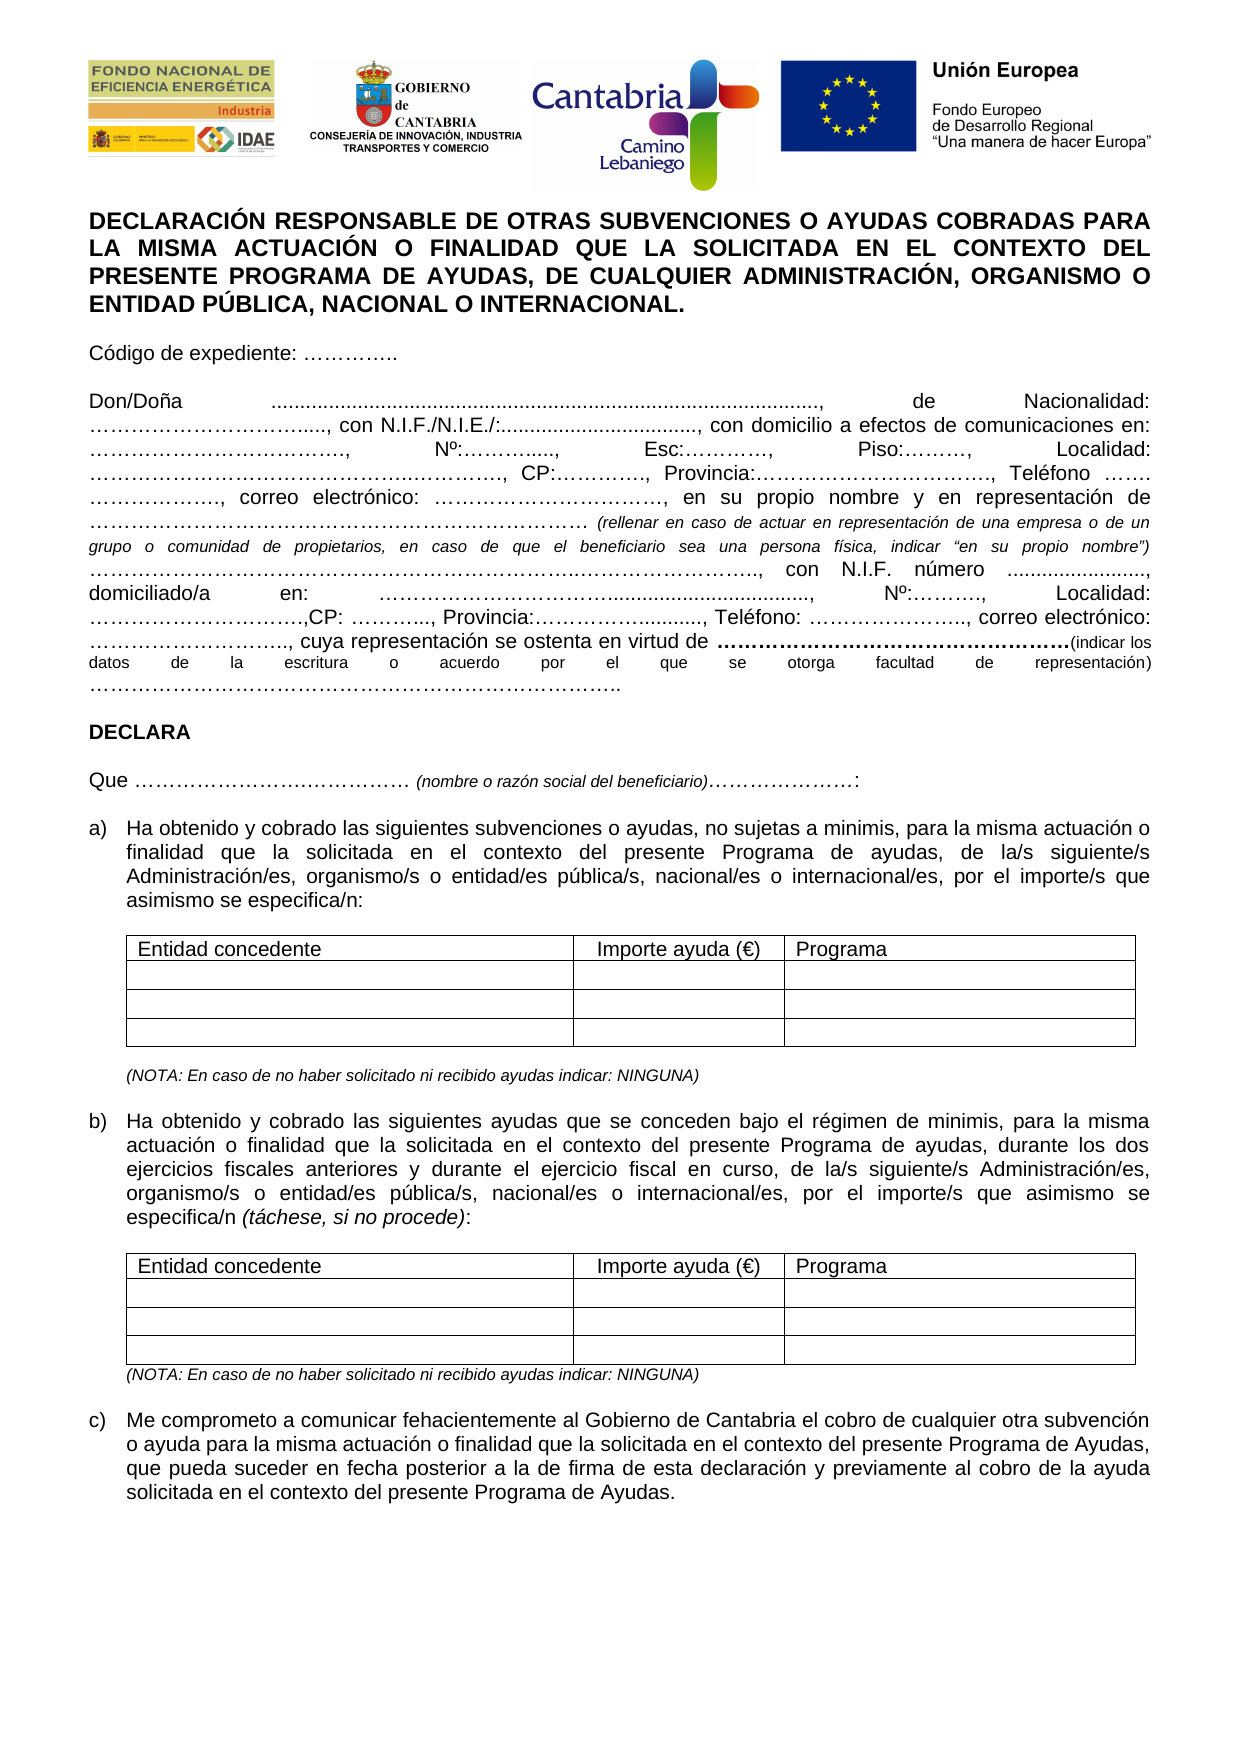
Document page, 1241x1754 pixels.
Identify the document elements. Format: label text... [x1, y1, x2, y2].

list Me comprometo a comunicar fehacientemente al Gobierno de Cantabria el cobro de cualquier otra subvención o ayuda para la misma actuación o finalidad que la solicitada en el contexto del presente Programa de Ayudas, que pueda suceder en fecha posterior a la de firma de esta declaración y previamente al cobro de la ayuda solicitada en el contexto del presente Programa de Ayudas. [89, 1408, 1152, 1504]
text (NOTA: En caso de no haber solicitado ni recibido ayudas indicar: NINGUNA) [126, 1066, 1152, 1085]
picture [88, 60, 275, 157]
text DECLARACIÓN RESPONSABLE DE OTRAS SUBVENCIONES O AYUDAS COBRADAS PARA O FINALIDAD QUE EL CONTEXTO DEL PRESENTE PROGRAMA DE AYUDAS, DE CUALQUIER ADMINISTRACIÓN, ORGANISMO O ENTIDAD PÚBLICA, NACIONAL O INTERNACIONAL. [89, 207, 1152, 317]
table_header Importe ayuda (€) [574, 1254, 784, 1278]
table_cell [785, 1279, 1135, 1307]
table_cell [785, 1336, 1135, 1364]
text DECLARA [89, 720, 1152, 744]
table_cell [574, 1336, 784, 1364]
table_cell [127, 1308, 573, 1335]
picture [779, 60, 1152, 152]
table_cell [574, 1019, 784, 1046]
table_header Importe ayuda (€) [574, 936, 784, 960]
table_cell [574, 1279, 784, 1307]
table_header Programa [785, 1254, 1135, 1278]
list Ha obtenido y cobrado las siguientes ayudas que se conceden bajo el régimen de minimis, para la misma actuación o finalidad que la solicitada en el contexto del presente Programa de ayudas, durante los dos ejercicios fiscales anteriores y durante el ejercicio fiscal en curso, de la/s siguiente/s Administración/es, organismo/s o entidad/es pública/s, nacional/es o internacional/es, por el importe/s que asimismo se especifica/n (táchese, si no procede): [89, 1109, 1152, 1229]
table_cell [785, 1019, 1135, 1046]
text (NOTA: En caso de no haber solicitado ni recibido ayudas indicar: NINGUNA) [126, 1365, 1152, 1384]
picture [531, 59, 760, 191]
table_cell [127, 1336, 573, 1364]
text Que …………………….…………… (nombre o razón social del beneficiario)…………………: [89, 768, 1152, 792]
table_cell [574, 990, 784, 1017]
list Ha obtenido y cobrado las siguientes subvenciones o ayudas, no sujetas a minimis, para la misma actuación o finalidad que la solicitada en el contexto del presente Programa de ayudas, de la/s siguiente/s Administración/es, organismo/s o entidad/es pública/s, nacional/es o internacional/es, por el importe/s que asimismo se especifica/n: [89, 816, 1152, 911]
table_cell [127, 961, 573, 989]
text Código de expediente: ………….. [89, 341, 1152, 365]
table_header Entidad concedente [127, 1254, 573, 1278]
table_header Programa [785, 936, 1135, 960]
table_cell [127, 990, 573, 1017]
table_cell [574, 961, 784, 989]
picture [309, 60, 523, 154]
table_cell [785, 961, 1135, 989]
table_cell [127, 1279, 573, 1307]
table_cell [785, 1308, 1135, 1335]
table_cell [574, 1308, 784, 1335]
text Don/Doña ..............................................................................................., de Nacionalidad: …………………………....., con N.I.F./N.I.E./:.................................., con domicilio a efectos de comunicaciones en: ………………………………., Nº:………....., Esc:…………, Piso:………, Localidad: ………………………………………..…………., CP:…………., Provincia:……………………………., Teléfono …….………………., correo electrónico: ……………………………, en su propio nombre y en representación de ……………………………………………………………… (rellenar en caso de actuar en representación de una empresa o de un grupo o comunidad de propietarios, en caso de que el beneficiario sea una persona física, indicar “en su propio nombre”) ……………………………………………………………..…………………….., con N.I.F. número ........................, domiciliado/a en: ……………………………..................................., Nº:………., Localidad: ………………………….,CP: ………..., Provincia:……………..........., Teléfono: ………………….., correo electrónico: ……………………….., cuya representación se ostenta en virtud de ……………………………………………(indicar los datos de la escritura o acuerdo por el que se otorga facultad de representación) ………………………………………………………………….. [89, 389, 1152, 696]
table_cell [127, 1019, 573, 1046]
table_header Entidad concedente [127, 936, 573, 960]
table_cell [785, 990, 1135, 1017]
